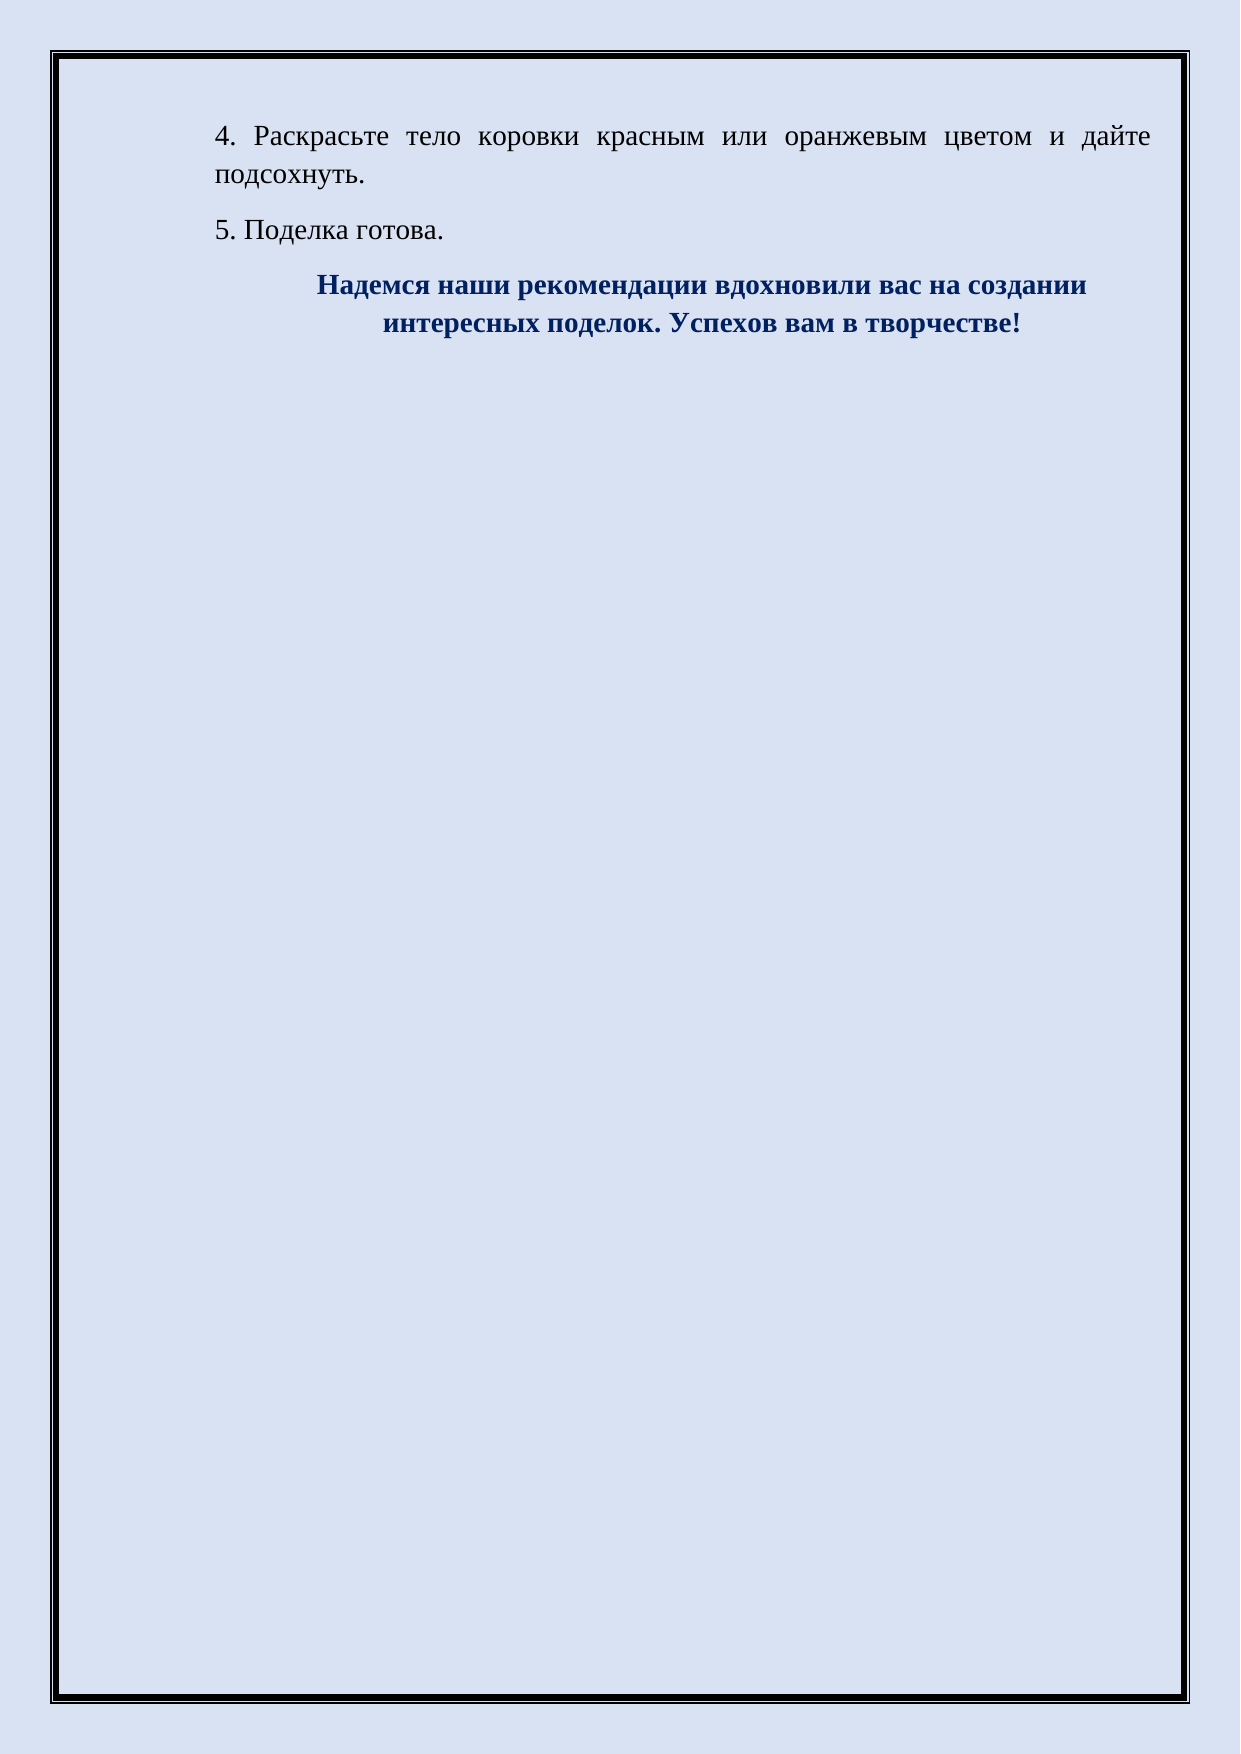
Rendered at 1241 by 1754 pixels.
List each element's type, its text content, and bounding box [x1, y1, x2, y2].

text 4. Раскрасьте тело коровки красным или оранжевым цветом и дайте подсохнуть. [214, 118, 1152, 190]
text Надемся наши рекомендации вдохновили вас на создании интересных поделок. Успехов вам в творчестве! [252, 267, 1152, 339]
text 5. Поделка готова. [214, 212, 1152, 245]
